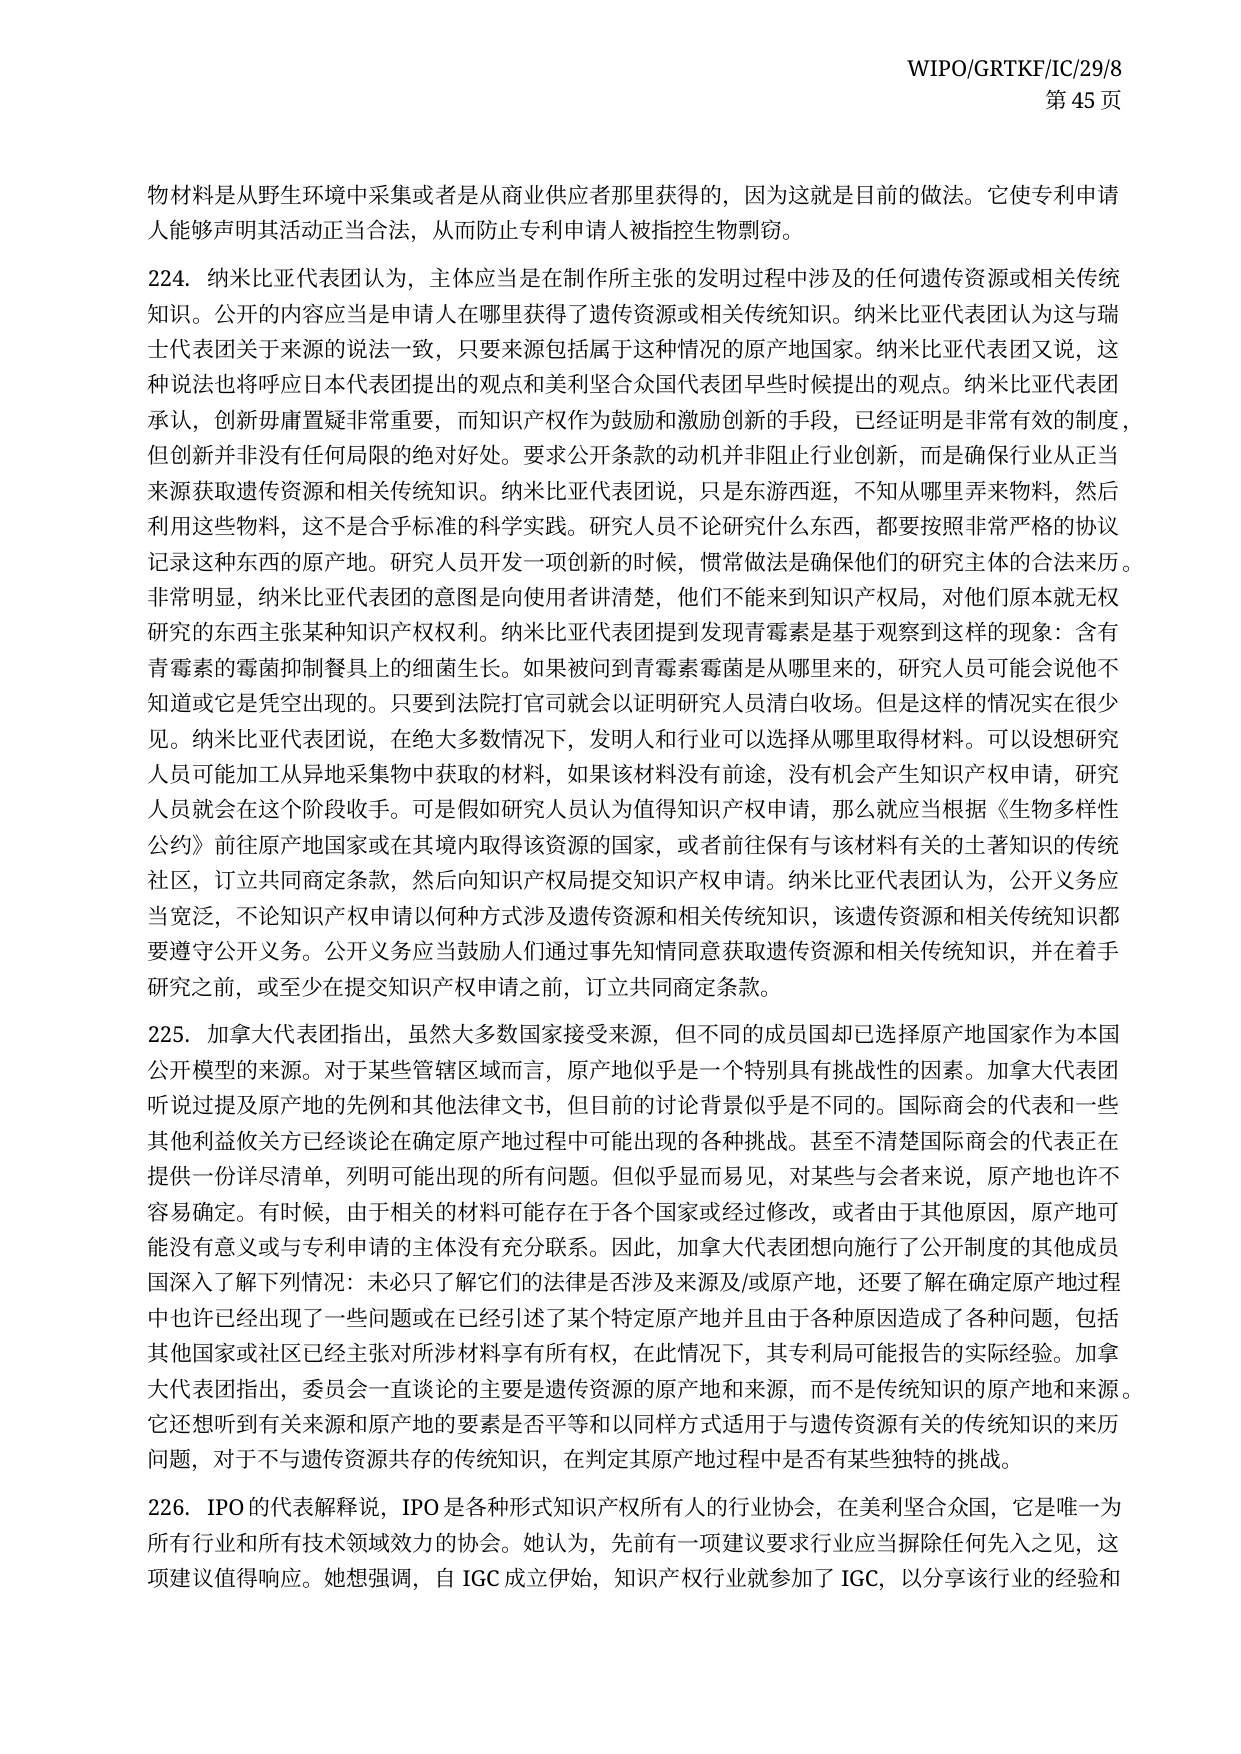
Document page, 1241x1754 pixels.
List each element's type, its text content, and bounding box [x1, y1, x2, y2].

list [148, 174, 1122, 245]
list 纳米比亚代表团认为，主体应当是在制作所主张的发明过程中涉及的任何遗传资源或相关传统知识。公开的内容应当是申请人在哪里获得了遗传资源或相关传统知识。纳米比亚代表团认为这与瑞士代表团关于来源的说法一致，只要来源包括属于这种情况的原产地国家。纳米比亚代表团又说，这种说法也将呼应日本代表团提出的观点和美利坚合众国代表团早些时候提出的观点。纳米比亚代表团承认，创新毋庸置疑非常重要，而知识产权作为鼓励和激励创新的手段，已经证明是非常有效的制度，但创新并非没有任何局限的绝对好处。要求公开条款的动机并非阻止行业创新，而是确保行业从正当来源获取遗传资源和相关传统知识。纳米比亚代表团说，只是东游西逛，不知从哪里弄来物料，然后利用这些物料，这不是合乎标准的科学实践。研究人员不论研究什么东西，都要按照非常严格的协议记录这种东西的原产地。研究人员开发一项创新的时候，惯常做法是确保他们的研究主体的合法来历。非常明显，纳米比亚代表团的意图是向使用者讲清楚，他们不能来到知识产权局，对他们原本就无权研究的东西主张某种知识产权权利。纳米比亚代表团提到发现青霉素是基于观察到这样的现象：含有青霉素的霉菌抑制餐具上的细菌生长。如果被问到青霉素霉菌是从哪里来的，研究人员可能会说他不知道或它是凭空出现的。只要到法院打官司就会以证明研究人员清白收场。但是这样的情况实在很少见。纳米比亚代表团说，在绝大多数情况下，发明人和行业可以选择从哪里取得材料。可以设想研究人员可能加工从异地采集物中获取的材料，如果该材料没有前途，没有机会产生知识产权申请，研究人员就会在这个阶段收手。可是假如研究人员认为值得知识产权申请，那么就应当根据《生物多样性公约》前往原产地国家或在其境内取得该资源的国家，或者前往保有与该材料有关的土著知识的传统社区，订立共同商定条款，然后向知识产权局提交知识产权申请。纳米比亚代表团认为，公开义务应当宽泛，不论知识产权申请以何种方式涉及遗传资源和相关传统知识，该遗传资源和相关传统知识都要遵守公开义务。公开义务应当鼓励人们通过事先知情同意获取遗传资源和相关传统知识，并在着手研究之前，或至少在提交知识产权申请之前，订立共同商定条款。 [148, 257, 1122, 1001]
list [148, 1487, 1122, 1593]
list 加拿大代表团指出，虽然大多数国家接受来源，但不同的成员国却已选择原产地国家作为本国公开模型的来源。对于某些管辖区域而言，原产地似乎是一个特别具有挑战性的因素。加拿大代表团听说过提及原产地的先例和其他法律文书，但目前的讨论背景似乎是不同的。国际商会的代表和一些其他利益攸关方已经谈论在确定原产地过程中可能出现的各种挑战。甚至不清楚国际商会的代表正在提供一份详尽清单，列明可能出现的所有问题。但似乎显而易见，对某些与会者来说，原产地也许不容易确定。有时候，由于相关的材料可能存在于各个国家或经过修改，或者由于其他原因，原产地可能没有意义或与专利申请的主体没有充分联系。因此，加拿大代表团想向施行了公开制度的其他成员国深入了解下列情况：未必只了解它们的法律是否涉及来源及/或原产地，还要了解在确定原产地过程中也许已经出现了一些问题或在已经引述了某个特定原产地并且由于各种原因造成了各种问题，包括其他国家或社区已经主张对所涉材料享有所有权，在此情况下，其专利局可能报告的实际经验。加拿大代表团指出，委员会一直谈论的主要是遗传资源的原产地和来源，而不是传统知识的原产地和来源。它还想听到有关来源和原产地的要素是否平等和以同样方式适用于与遗传资源有关的传统知识的来历问题，对于不与遗传资源共存的传统知识，在判定其原产地过程中是否有某些独特的挑战。 [148, 1014, 1122, 1474]
